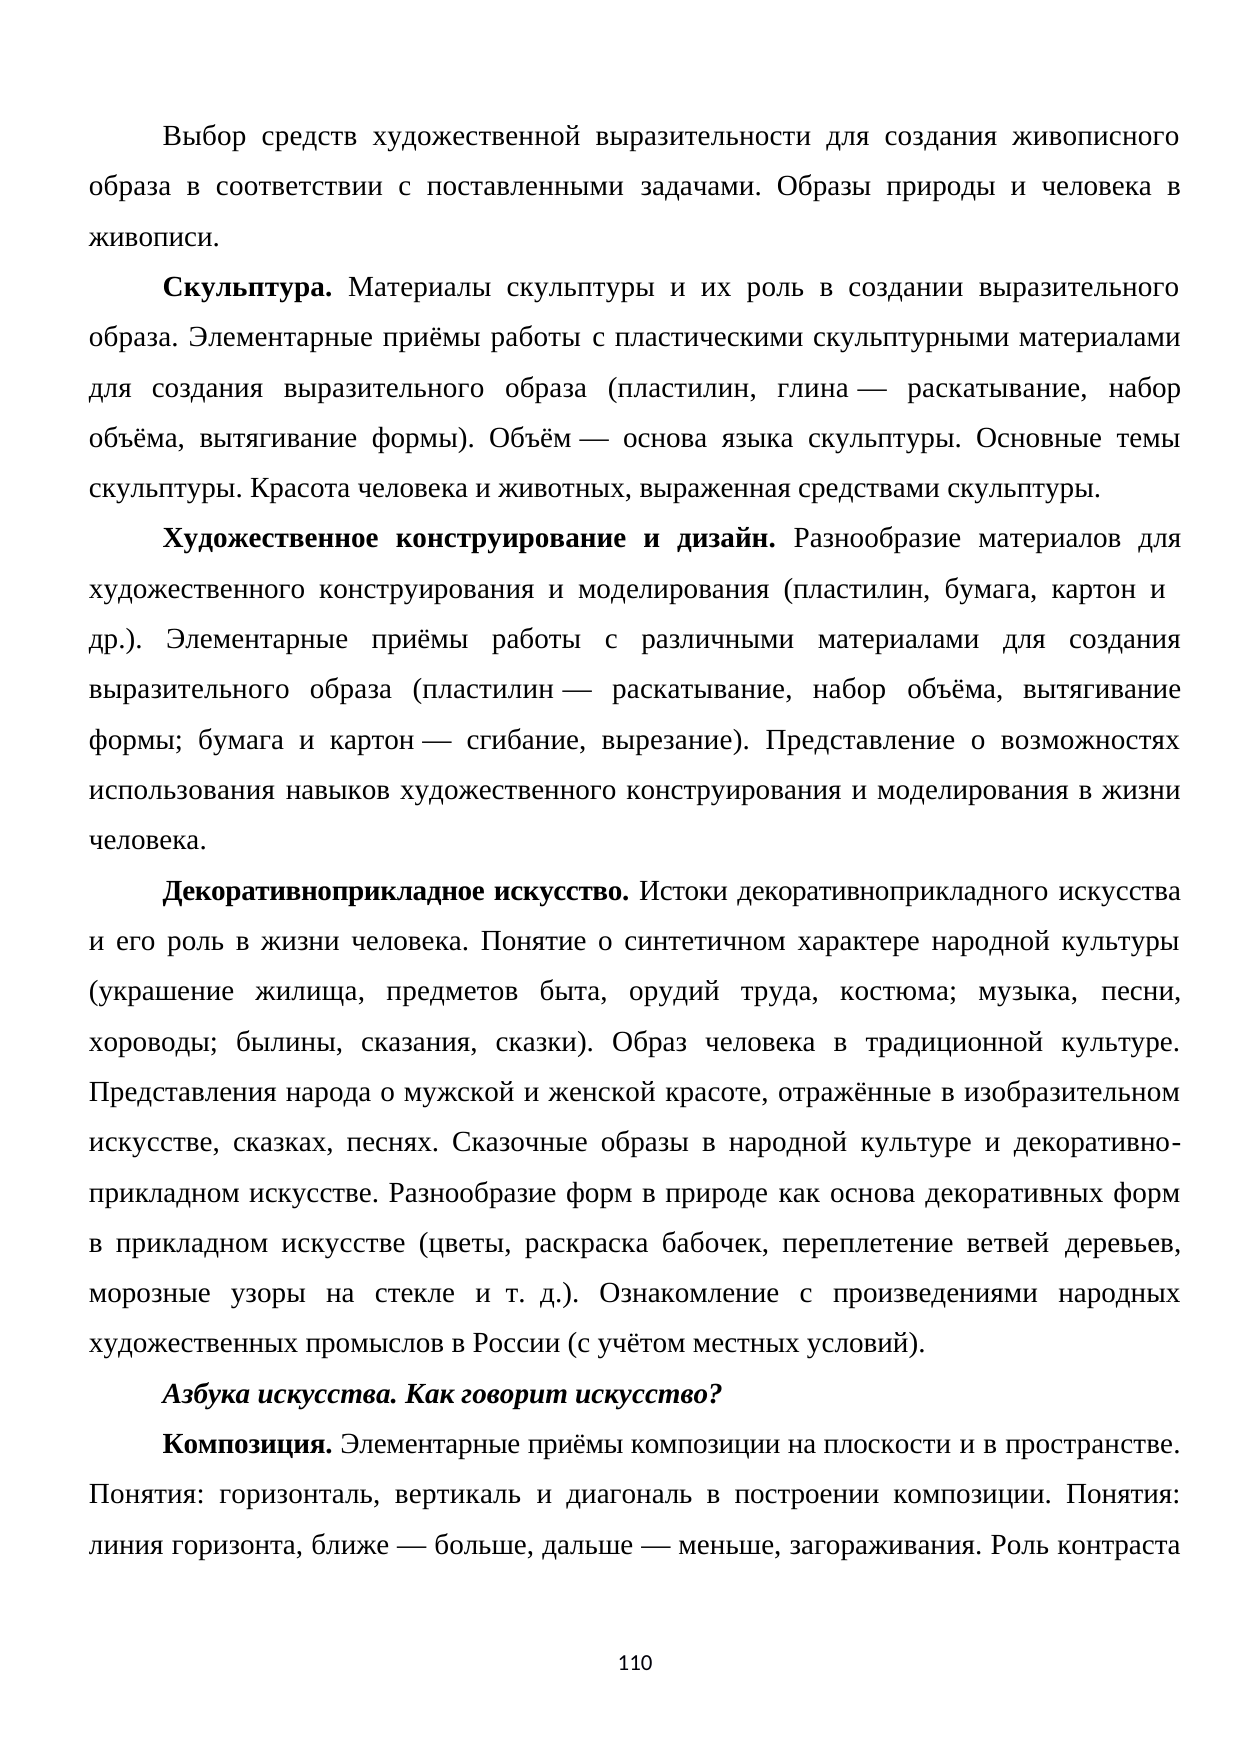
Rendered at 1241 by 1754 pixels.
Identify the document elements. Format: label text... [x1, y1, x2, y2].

text Скульптура. Материалы скульптуры и их роль в создании выразительного образа. Элементарные приёмы работы с пластическими скульптурными материалами для создания выразительного образа (пластилин, глина — раскатывание, набор объёма, вытягивание формы). Объём — основа языка скульптуры. Основные темы скульптуры. Красота человека и животных, выраженная средствами скульптуры. [89, 269, 1181, 504]
text Декоративно­прикладное искусство. Истоки декоративно­прикладного искусства и его роль в жизни человека. Понятие о синтетичном характере народной культуры (украшение жилища, предметов быта, орудий труда, костюма; музыка, песни, хороводы; былины, сказания, сказки). Образ человека в традиционной культуре. Представления народа о мужской и женской красоте, отражённые в изобразительном искусстве, сказках, песнях. Сказочные образы в народной культуре и декоративно­прикладном искусстве. Разнообразие форм в природе как основа декоративных форм в прикладном искусстве (цветы, раскраска бабочек, переплетение ветвей деревьев, морозные узоры на стекле и т. д.). Ознакомление с произведениями народных художественных промыслов в России (с учётом местных условий). [89, 873, 1181, 1359]
text Азбука искусства. Как говорит искусство? [89, 1376, 1181, 1409]
text Художественное конструирование и дизайн. Разнообразие материалов для художественного конструирования и моделирования (пластилин, бумага, картон и др.). Элементарные приёмы работы с различными материалами для создания выразительного образа (пластилин — раскатывание, набор объёма, вытягивание формы; бумага и картон — сгибание, вырезание). Представление о возможностях использования навыков художественного конструирования и моделирования в жизни человека. [89, 521, 1181, 856]
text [89, 1426, 1181, 1560]
text Выбор средств художественной выразительности для создания живописного образа в соответствии с поставленными задачами. Образы природы и человека в живописи. [89, 118, 1181, 252]
